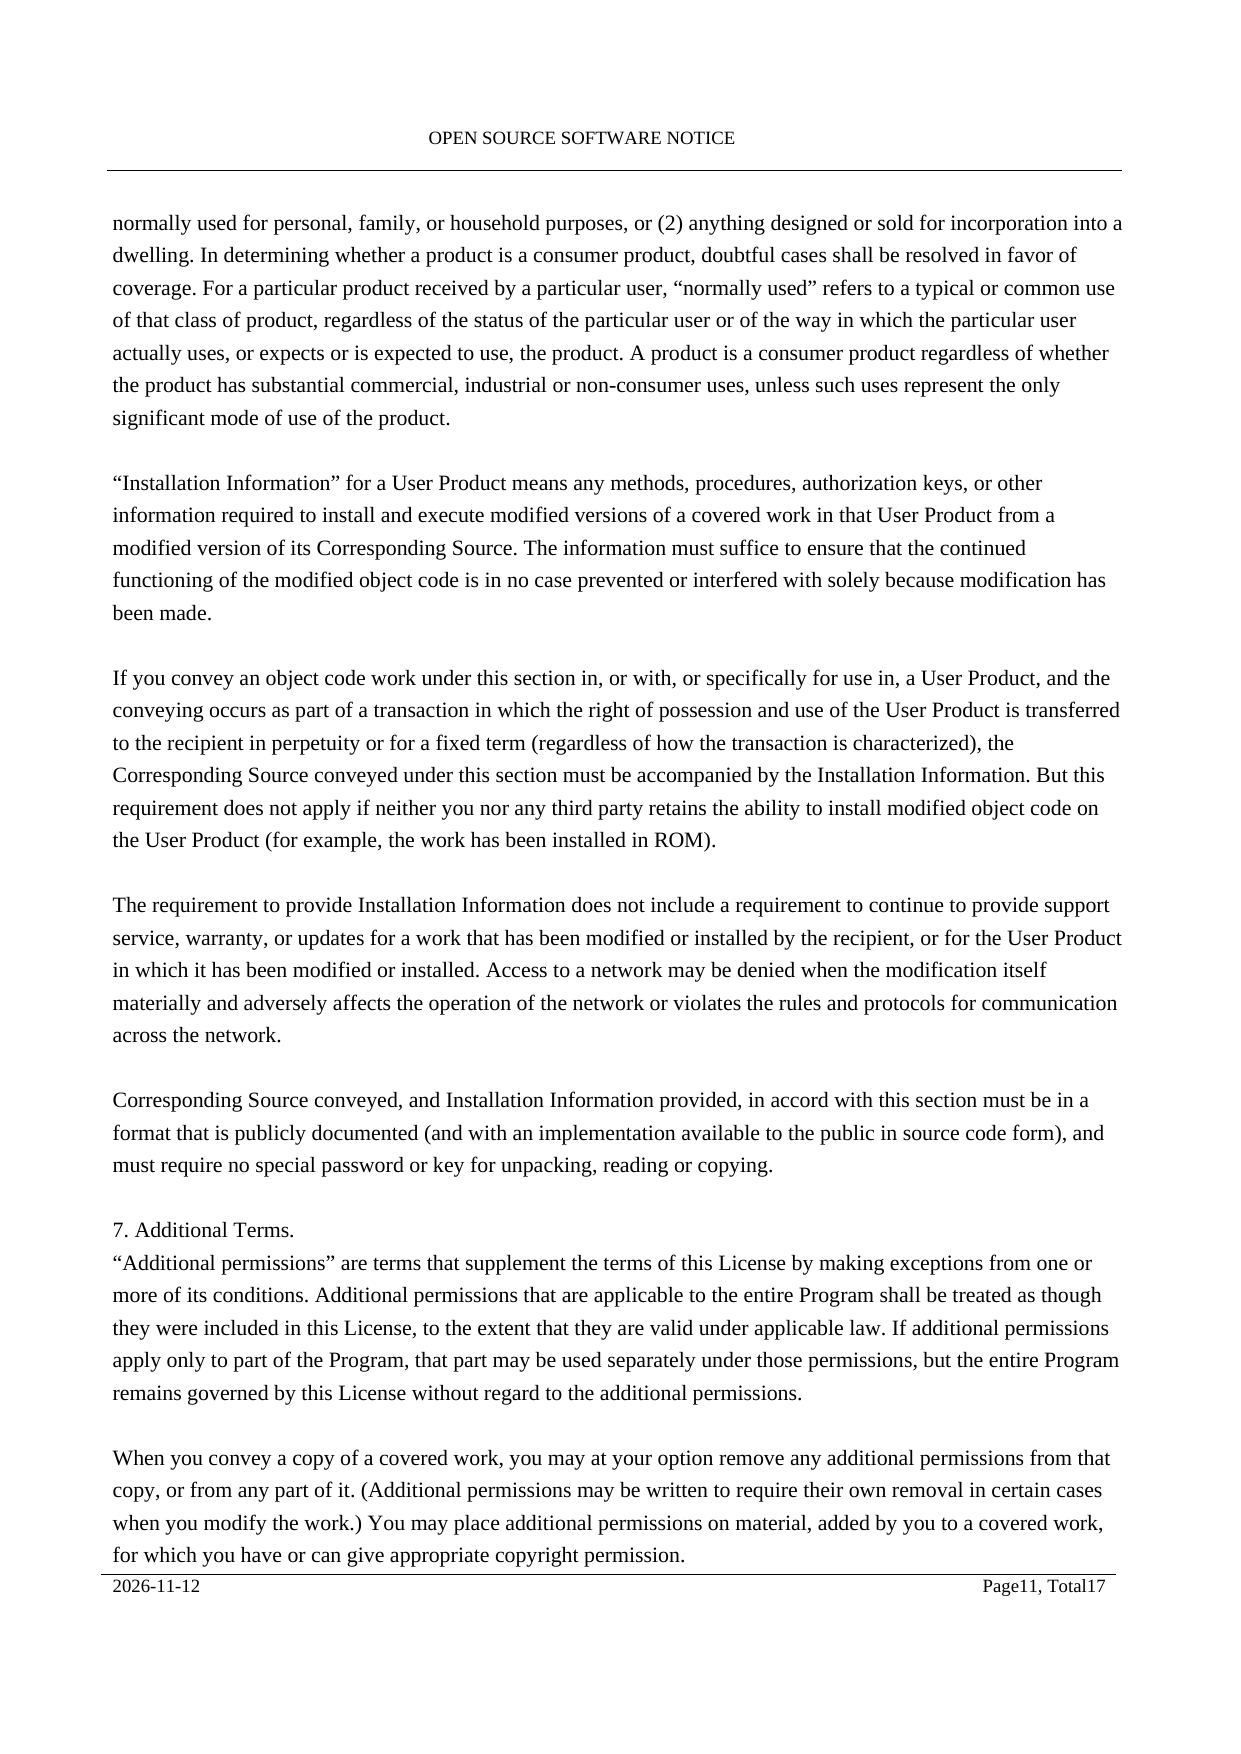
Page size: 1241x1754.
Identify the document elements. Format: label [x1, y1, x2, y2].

text [112, 206, 1128, 1571]
